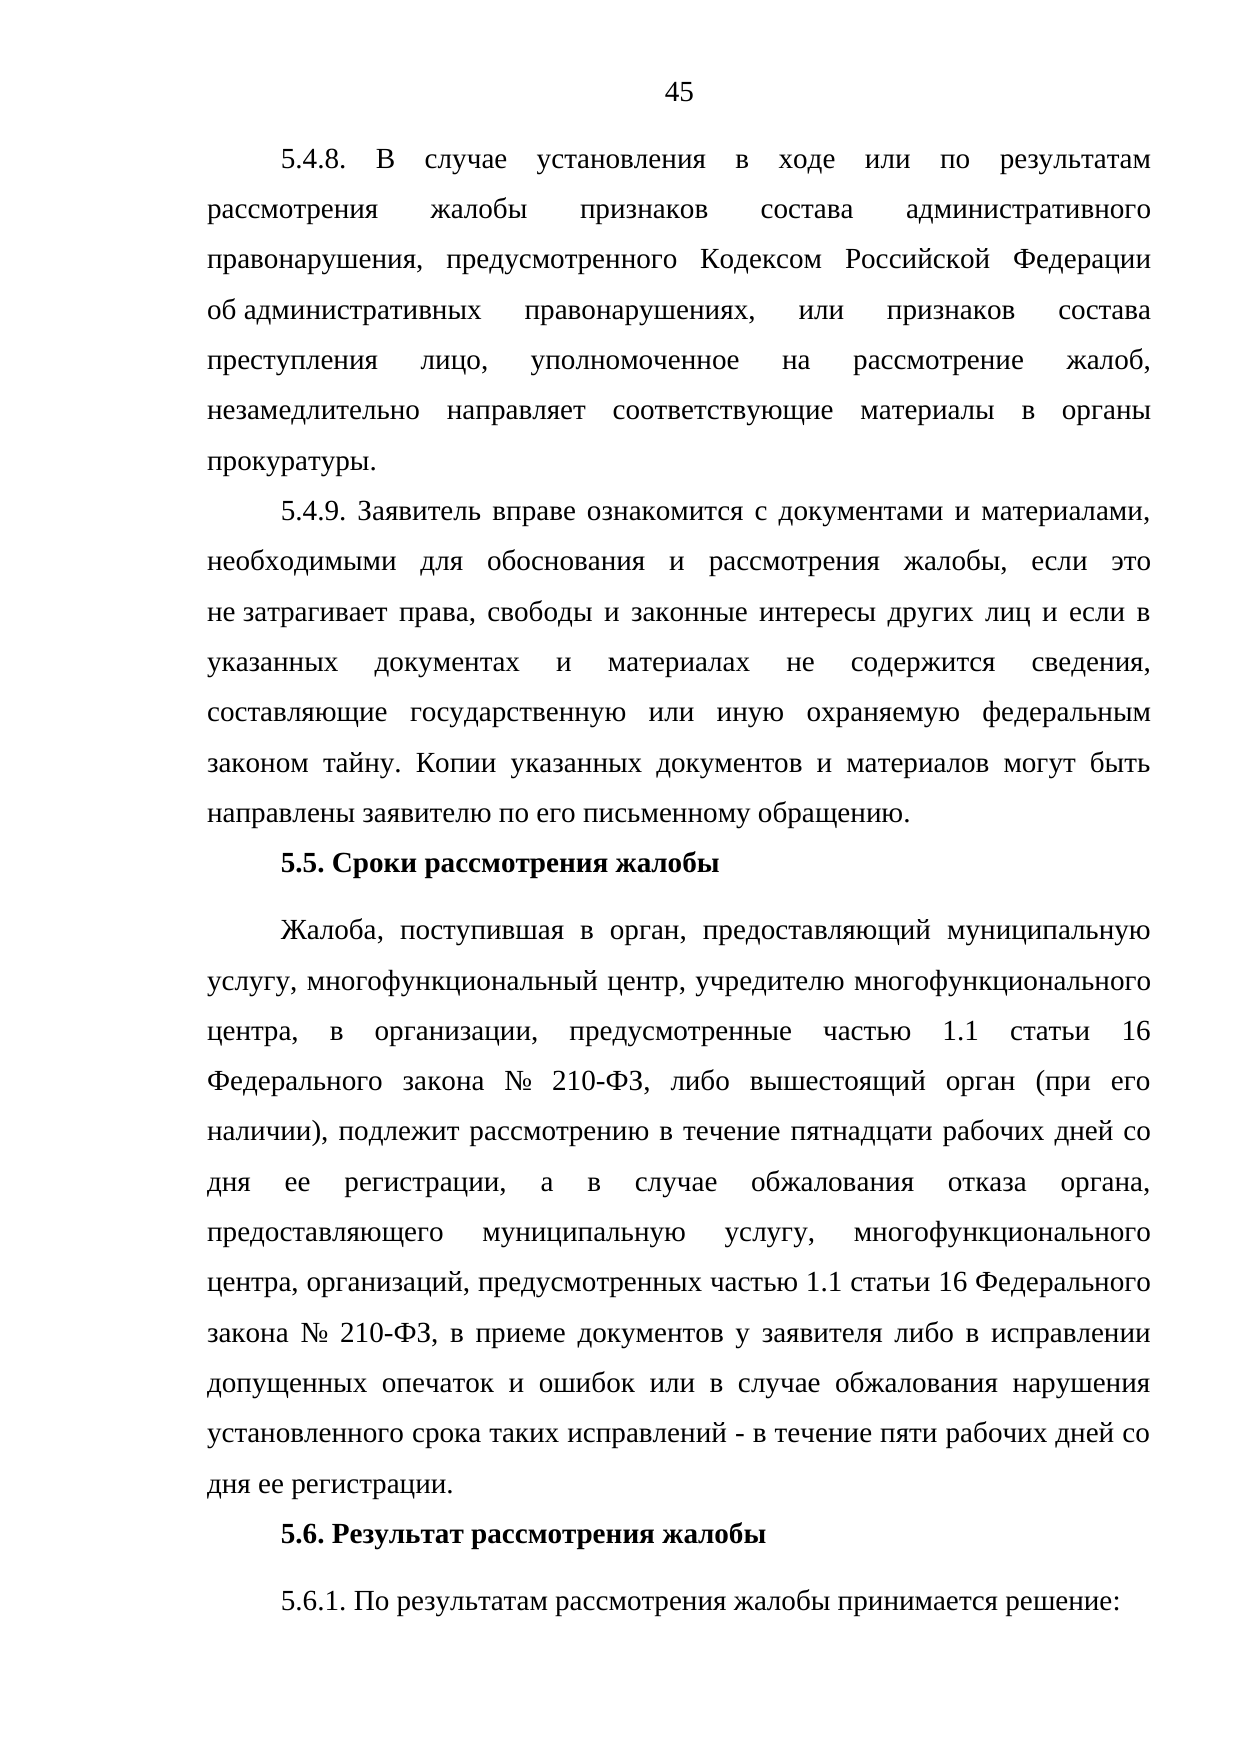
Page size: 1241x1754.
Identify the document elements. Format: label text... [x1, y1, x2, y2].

text 5.6.1. По результатам рассмотрения жалобы принимается решение: [207, 1583, 1152, 1617]
subtitle 5.6. Результат рассмотрения жалобы [207, 1516, 1152, 1549]
subtitle 5.5. Сроки рассмотрения жалобы [207, 845, 1152, 879]
text 5.4.8. В случае установления в ходе или по результатам рассмотрения жалобы признаков состава административного правонарушения, предусмотренного Кодексом Российской Федерации об административных правонарушениях, или признаков состава преступления лицо, уполномоченное на рассмотрение жалоб, незамедлительно направляет соответствующие материалы в органы прокуратуры. [207, 141, 1152, 476]
text 5.4.9. Заявитель вправе ознакомится с документами и материалами, необходимыми для обоснования и рассмотрения жалобы, если это не затрагивает права, свободы и законные интересы других лиц и если в указанных документах и материалах не содержится сведения, составляющие государственную или иную охраняемую федеральным законом тайну. Копии указанных документов и материалов могут быть направлены заявителю по его письменному обращению. [207, 493, 1152, 828]
text Жалоба, поступившая в орган, предоставляющий муниципальную услугу, многофункциональный центр, учредителю многофункционального центра, в организации, предусмотренные частью 1.1 статьи 16 Федерального закона № 210-ФЗ, либо вышестоящий орган (при его наличии), подлежит рассмотрению в течение пятнадцати рабочих дней со дня ее регистрации, а в случае обжалования отказа органа, предоставляющего муниципальную услугу, многофункционального центра, организаций, предусмотренных частью 1.1 статьи 16 Федерального закона № 210-ФЗ, в приеме документов у заявителя либо в исправлении допущенных опечаток и ошибок или в случае обжалования нарушения установленного срока таких исправлений - в течение пяти рабочих дней со дня ее регистрации. [207, 912, 1152, 1499]
